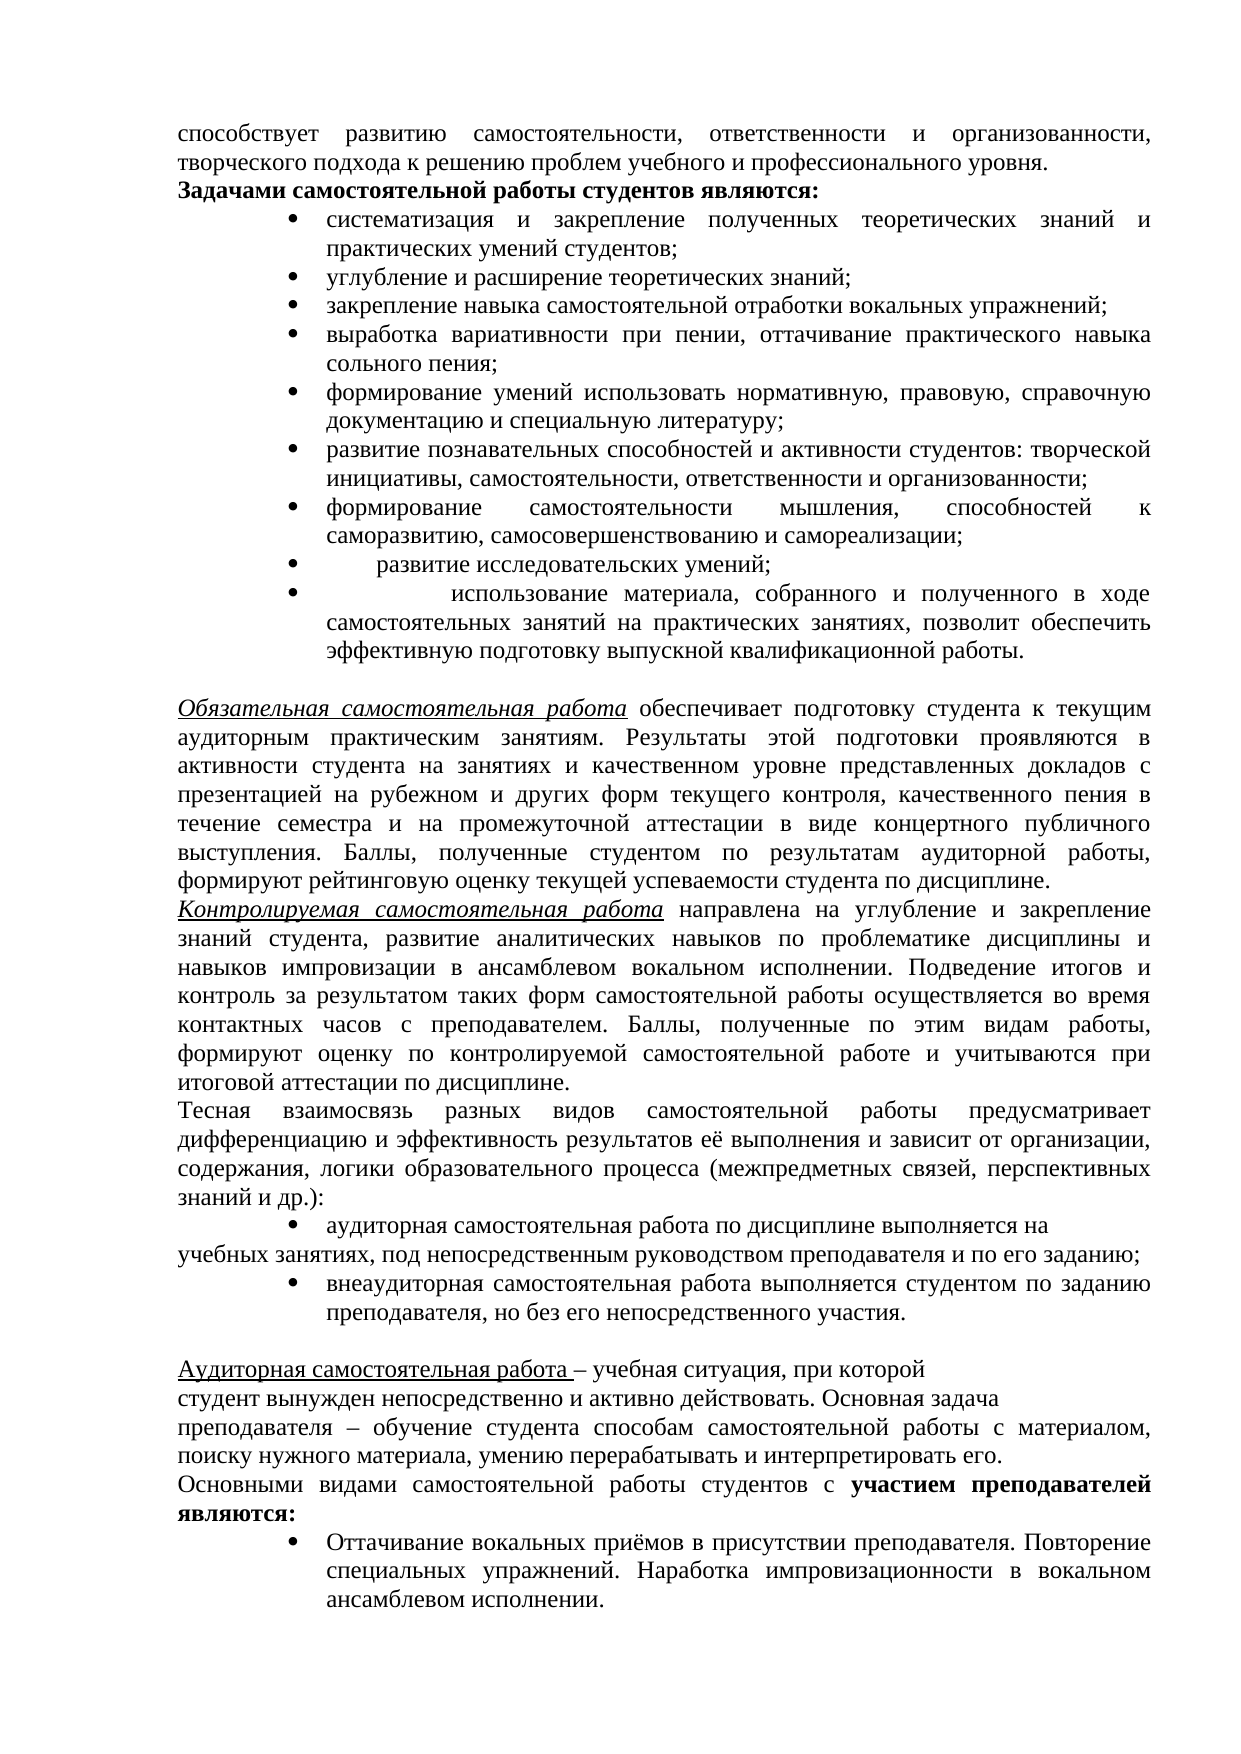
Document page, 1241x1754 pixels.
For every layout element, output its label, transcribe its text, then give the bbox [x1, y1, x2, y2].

list углубление и расширение теоретических знаний; [288, 262, 1152, 291]
list выработка вариативности при пении, оттачивание практического навыка сольного пения; [288, 319, 1152, 377]
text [177, 118, 1152, 176]
text Задачами самостоятельной работы студентов являются: [177, 176, 1152, 204]
text студент вынужден непосредственно и активно действовать. Основная задача [177, 1383, 1152, 1412]
list развитие познавательных способностей и активности студентов: творческой инициативы, самостоятельности, ответственности и организованности; [288, 434, 1152, 492]
list систематизация и закрепление полученных теоретических знаний и практических умений студентов; [288, 204, 1152, 262]
text учебных занятиях, под непосредственным руководством преподавателя и по его заданию; [177, 1239, 1152, 1268]
list формирование умений использовать нормативную, правовую, справочную документацию и специальную литературу; [288, 377, 1152, 434]
text преподавателя – обучение студента способам самостоятельной работы с материалом, поиску нужного материала, умению перерабатывать и интерпретировать его. [177, 1412, 1152, 1469]
text Тесная взаимосвязь разных видов самостоятельной работы предусматривает дифференциацию и эффективность результатов её выполнения и зависит от организации, содержания, логики образовательного процесса (межпредметных связей, перспективных знаний и др.): [177, 1096, 1152, 1211]
list Оттачивание вокальных приёмов в присутствии преподавателя. Повторение специальных упражнений. Наработка импровизационности в вокальном ансамблевом исполнении. [288, 1527, 1152, 1613]
text Аудиторная самостоятельная работа – учебная ситуация, при которой [177, 1354, 1152, 1383]
list развитие исследовательских умений; [288, 549, 1152, 578]
text Контролируемая самостоятельная работа направлена на углубление и закрепление знаний студента, развитие аналитических навыков по проблематике дисциплины и навыков импровизации в ансамблевом вокальном исполнении. Подведение итогов и контроль за результатом таких форм самостоятельной работы осуществляется во время контактных часов с преподавателем. Баллы, полученные по этим видам работы, формируют оценку по контролируемой самостоятельной работе и учитываются при итоговой аттестации по дисциплине. [177, 894, 1152, 1096]
list использование материала, собранного и полученного в ходе самостоятельных занятий на практических занятиях, позволит обеспечить эффективную подготовку выпускной квалификационной работы. [288, 578, 1152, 664]
text Основными видами самостоятельной работы студентов с участием преподавателей являются: [177, 1469, 1152, 1527]
list внеаудиторная самостоятельная работа выполняется студентом по заданию преподавателя, но без его непосредственного участия. [288, 1268, 1152, 1326]
text Обязательная самостоятельная работа обеспечивает подготовку студента к текущим аудиторным практическим занятиям. Результаты этой подготовки проявляются в активности студента на занятиях и качественном уровне представленных докладов с презентацией на рубежном и других форм текущего контроля, качественного пения в течение семестра и на промежуточной аттестации в виде концертного публичного выступления. Баллы, полученные студентом по результатам аудиторной работы, формируют рейтинговую оценку текущей успеваемости студента по дисциплине. [177, 693, 1152, 894]
list закрепление навыка самостоятельной отработки вокальных упражнений; [288, 291, 1152, 319]
list аудиторная самостоятельная работа по дисциплине выполняется на [288, 1211, 1152, 1239]
list формирование самостоятельности мышления, способностей к саморазвитию, самосовершенствованию и самореализации; [288, 492, 1152, 549]
